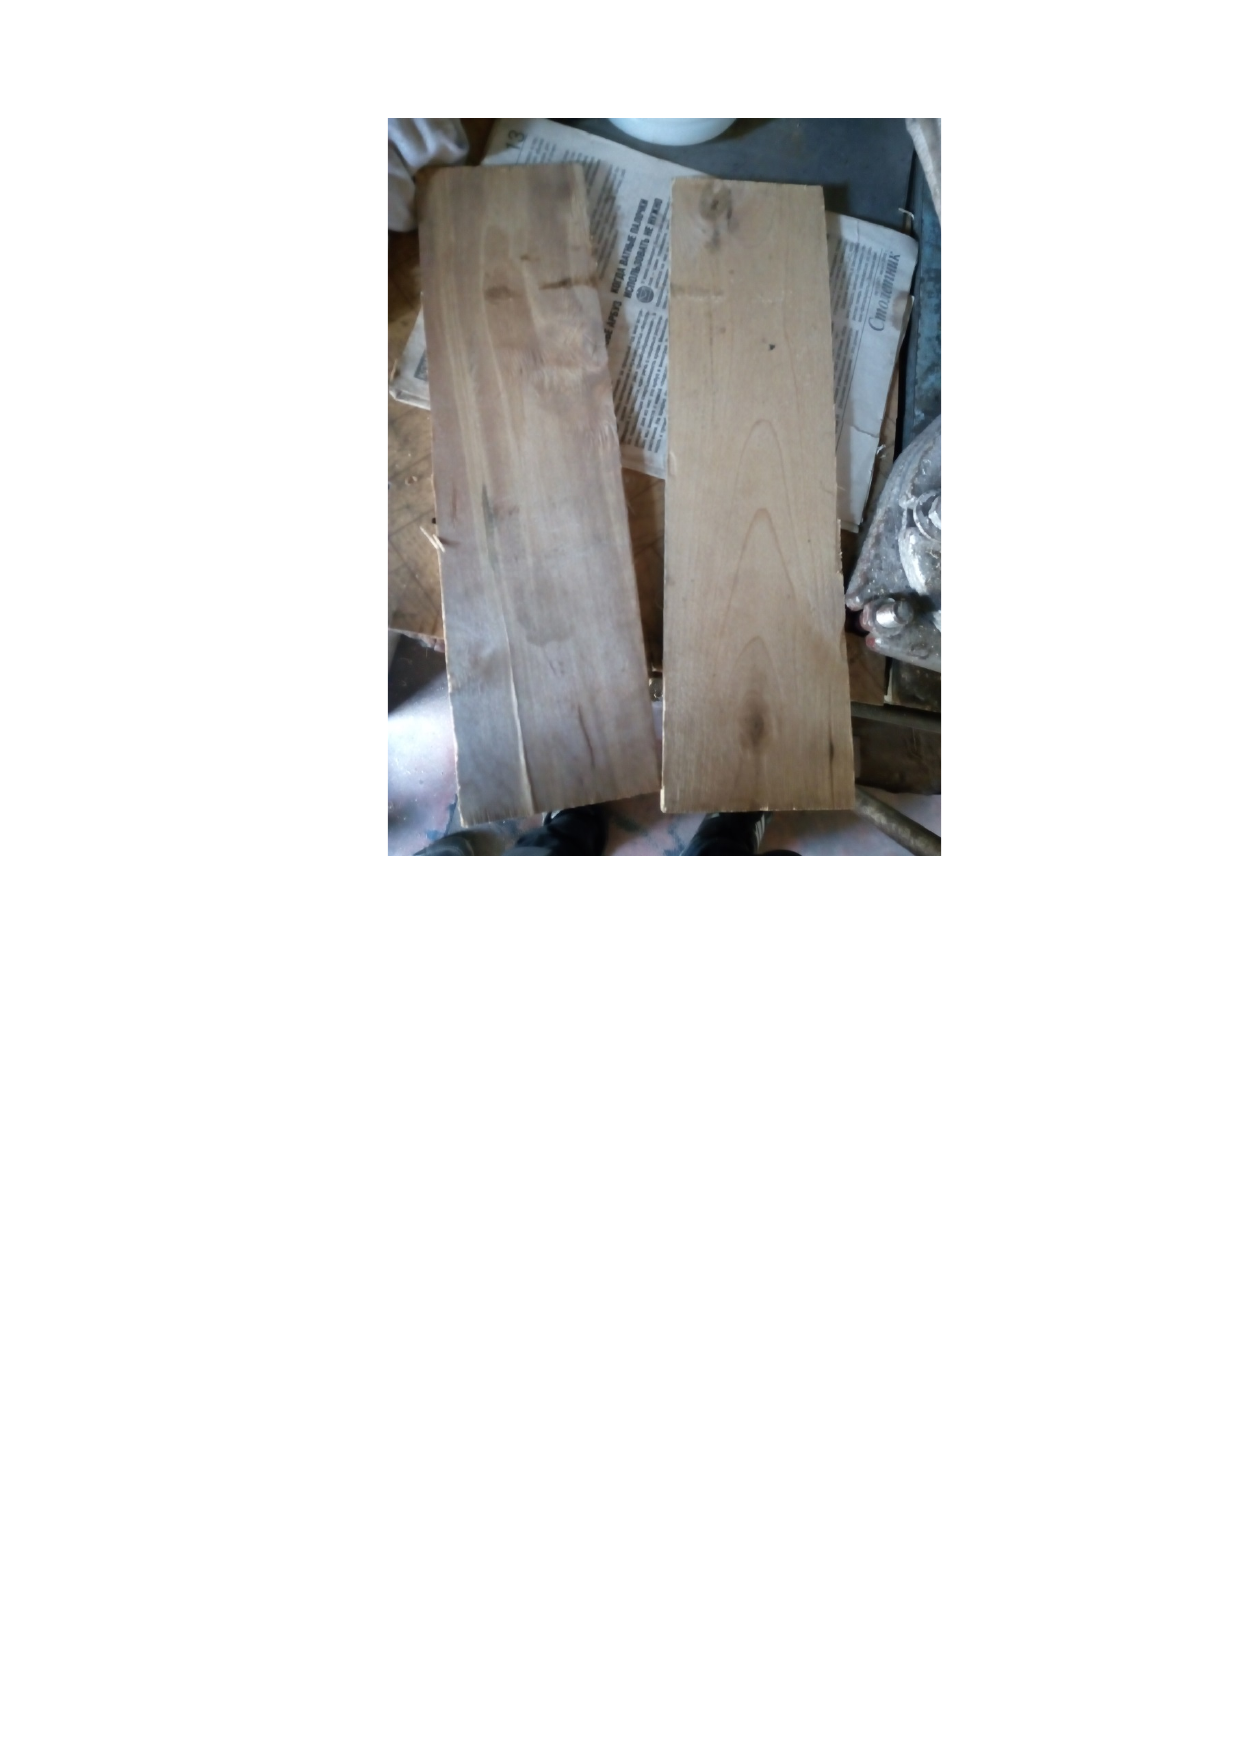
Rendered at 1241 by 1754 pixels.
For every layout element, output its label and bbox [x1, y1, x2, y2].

picture [387, 118, 942, 856]
